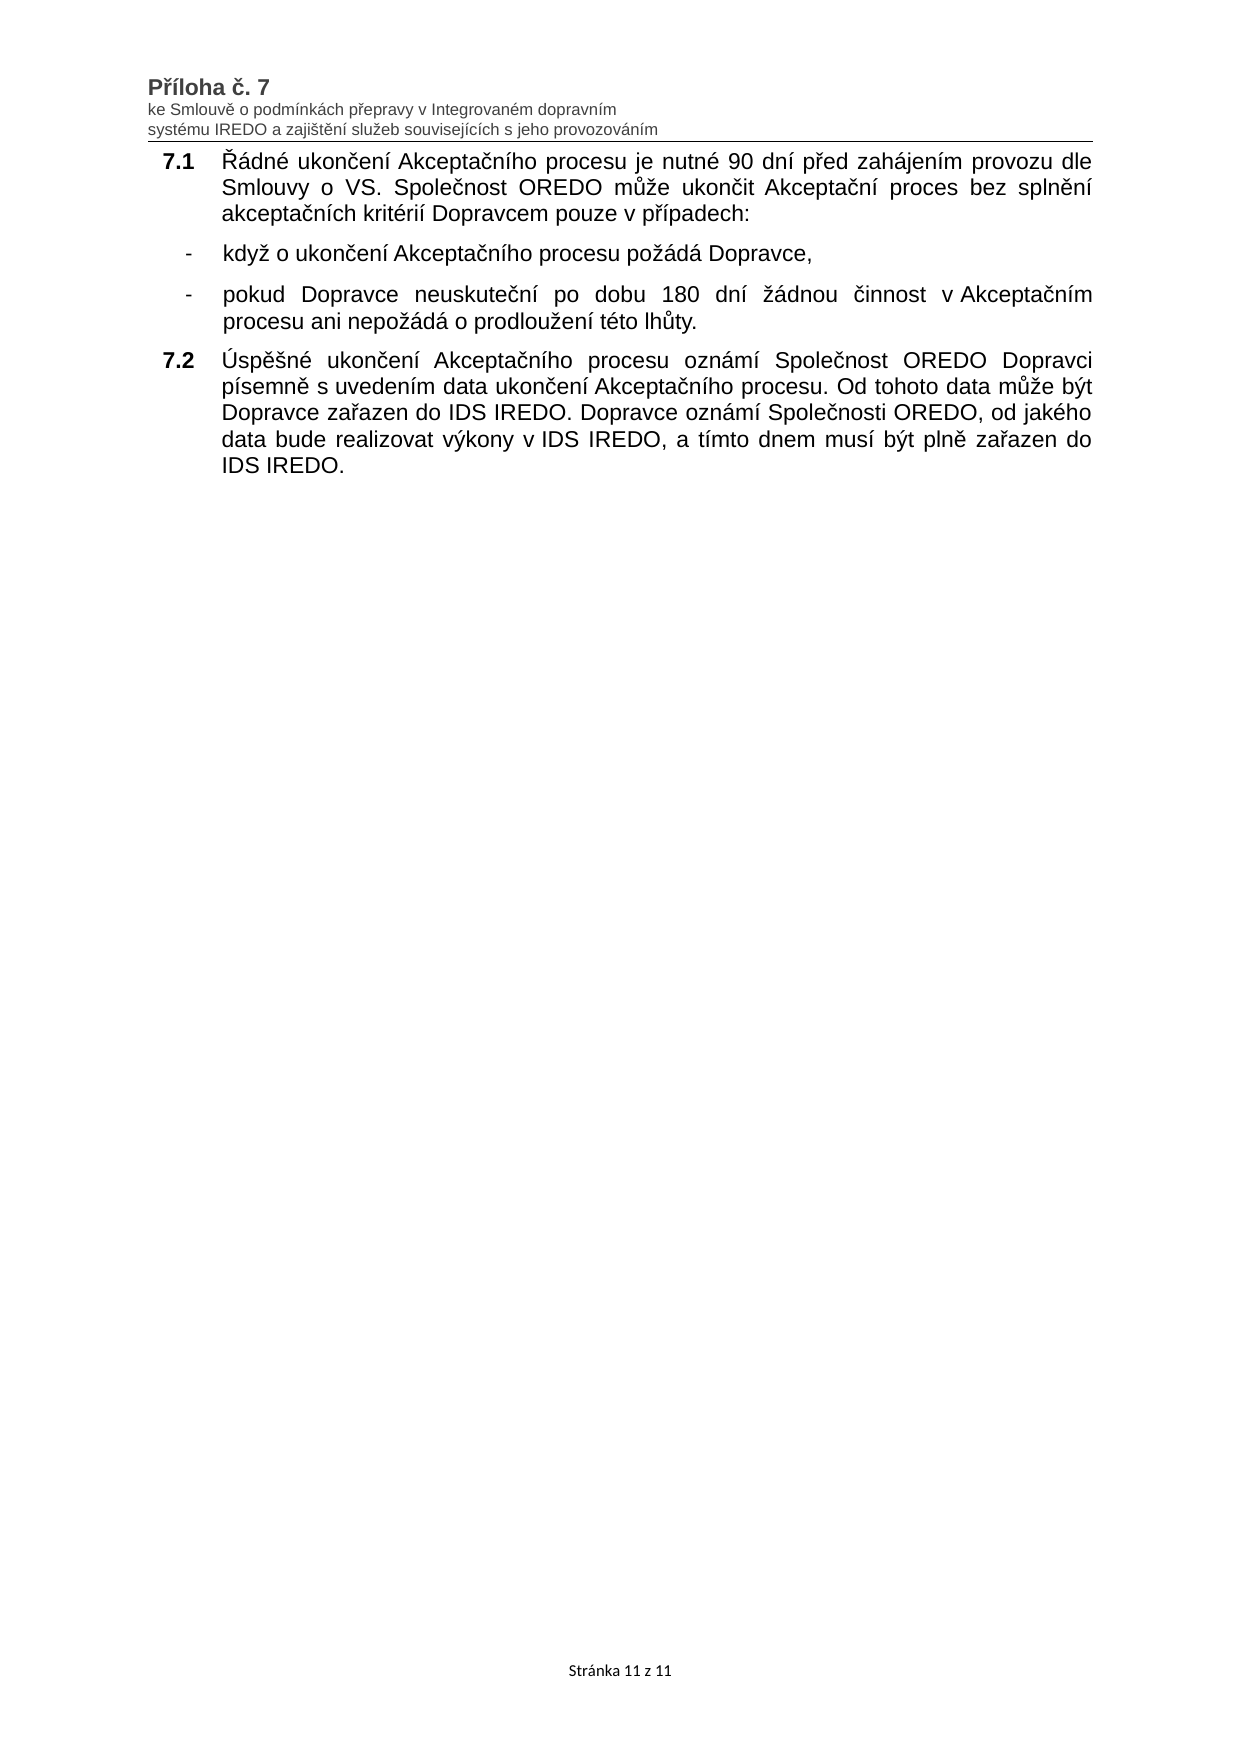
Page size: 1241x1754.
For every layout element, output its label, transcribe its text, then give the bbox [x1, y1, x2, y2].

list pokud Dopravce neuskuteční po dobu 180 dní žádnou činnost v Akceptačním procesu ani nepožádá o prodloužení této lhůty. [185, 280, 1093, 334]
list když o ukončení Akceptačního procesu požádá Dopravce, [185, 239, 1093, 267]
list 7.2 Úspěšné ukončení Akceptačního procesu oznámí Společnost OREDO Dopravci písemně s uvedením data ukončení Akceptačního procesu. Od tohoto data může být Dopravce zařazen do IDS IREDO. Dopravce oznámí Společnosti OREDO, od jakého data bude realizovat výkony v IDS IREDO, a tímto dnem musí být plně zařazen do IDS IREDO. [162, 347, 1093, 478]
text Řádné ukončení Akceptačního procesu je nutné 90 dní před zahájením provozu dle Smlouvy o VS. Společnost OREDO může ukončit Akceptační proces bez splnění akceptačních kritérií Dopravcem pouze v případech: [162, 148, 1093, 227]
